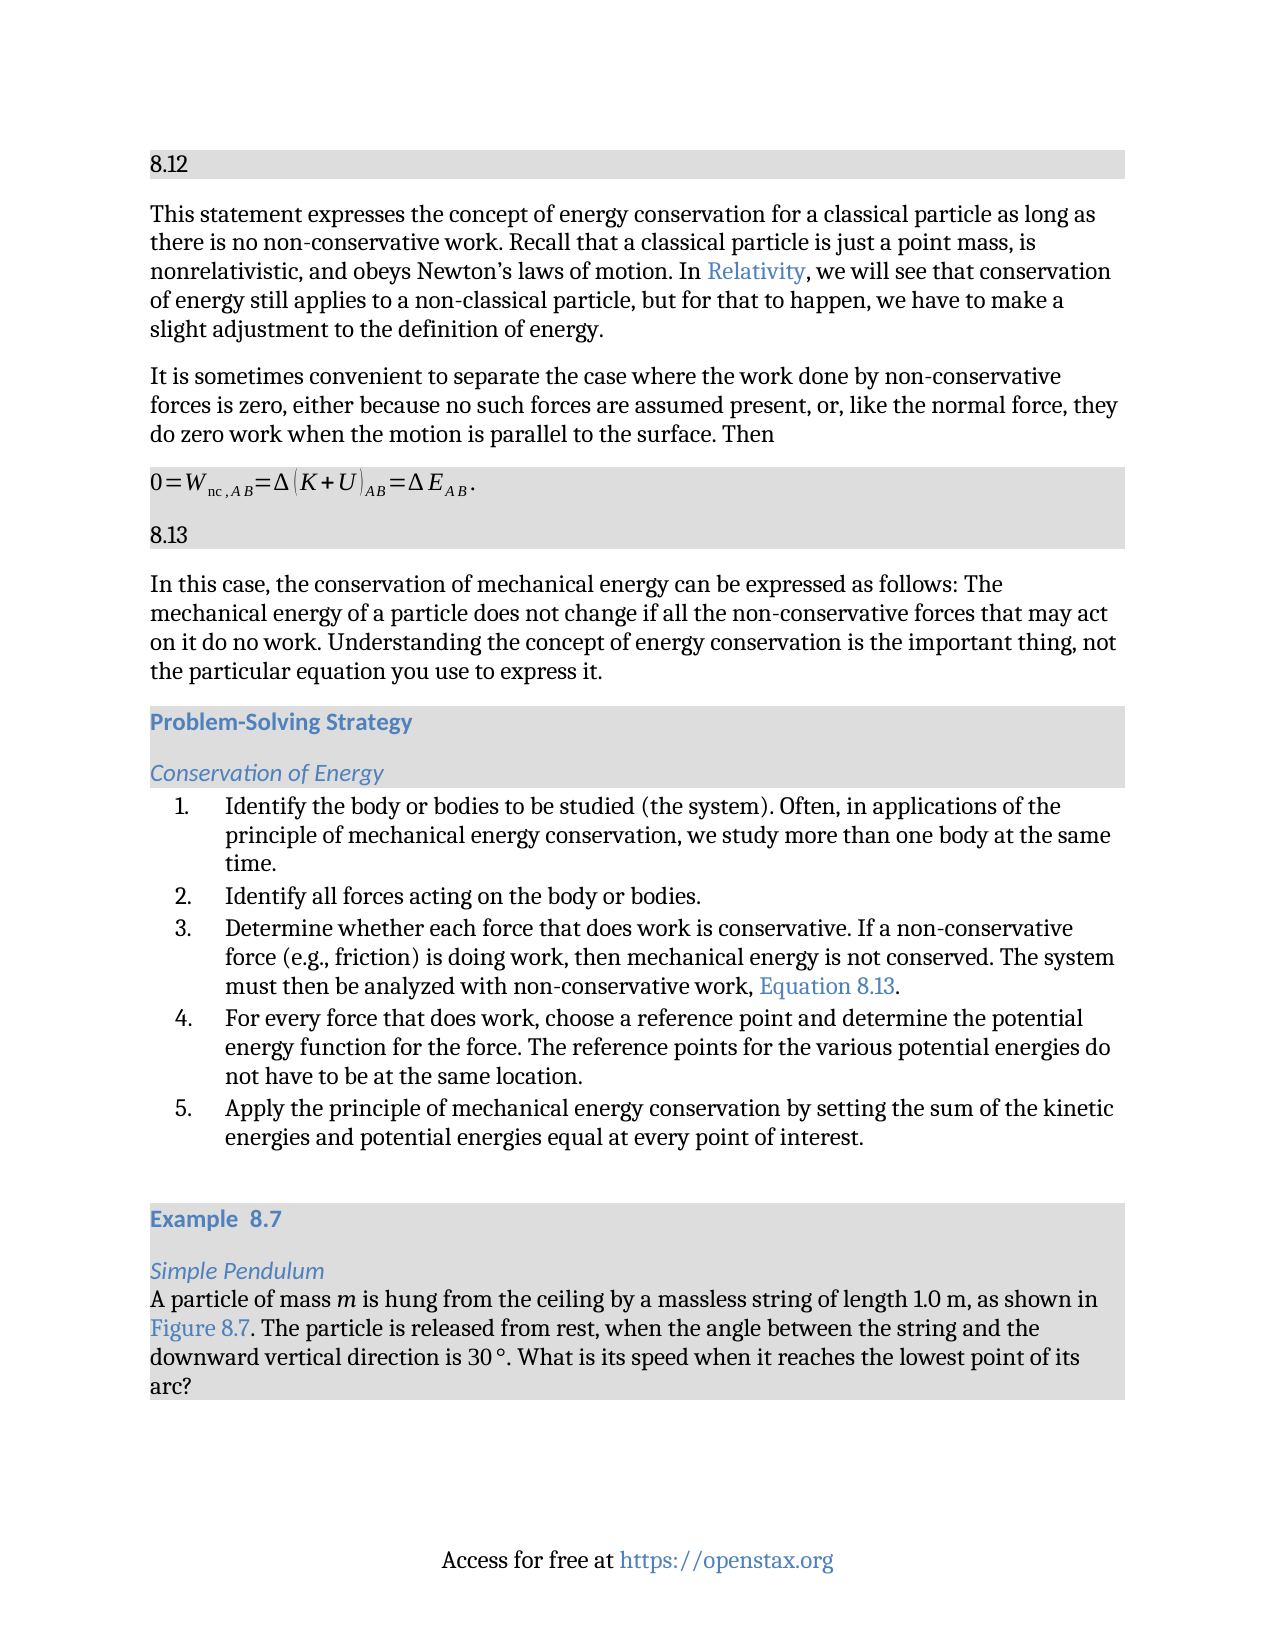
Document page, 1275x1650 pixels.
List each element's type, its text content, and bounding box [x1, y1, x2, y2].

list Identify the body or bodies to be studied (the system). Often, in applications of the principle of mechanical energy conservation, we study more than one body at the same time. [175, 792, 1125, 878]
text This statement expresses the concept of energy conservation for a classical particle as long as there is no non-conservative work. Recall that a classical particle is just a point mass, is nonrelativistic, and obeys Newton’s laws of motion. In Relativity, we will see that conservation of energy still applies to a non-classical particle, but for that to happen, we have to make a slight adjustment to the definition of energy. [150, 199, 1125, 343]
list Identify all forces acting on the body or bodies. [175, 882, 1125, 911]
text 8.13 [150, 521, 1125, 549]
list Determine whether each force that does work is conservative. If a non-conservative force (e.g., friction) is doing work, then mechanical energy is not conserved. The system must then be analyzed with non-conservative work, Equation 8.13. [175, 914, 1125, 1001]
subtitle Problem-Solving Strategy [150, 706, 1125, 737]
list Apply the principle of mechanical energy conservation by setting the sum of the kinetic energies and potential energies equal at every point of interest. [175, 1094, 1125, 1152]
list For every force that does work, choose a reference point and determine the potential energy function for the force. The reference points for the various potential energies do not have to be at the same location. [175, 1004, 1125, 1091]
text It is sometimes convenient to separate the case where the work done by non-conservative forces is zero, either because no such forces are assumed present, or, like the normal force, they do zero work when the motion is parallel to the surface. Then [150, 362, 1125, 448]
subtitle Conservation of Energy [150, 757, 1125, 788]
text In this case, the conservation of mechanical energy can be expressed as follows: The mechanical energy of a particle does not change if all the non-conservative forces that may act on it do no work. Understanding the concept of energy conservation is the important thing, not the particular equation you use to express it. [150, 570, 1125, 685]
subtitle Example 8.7 [150, 1203, 1125, 1234]
text A particle of mass m is hung from the ceiling by a massless string of length 1.0 m, as shown in Figure 8.7. The particle is released from rest, when the angle between the string and the downward vertical direction is What is its speed when it reaches the lowest point of its arc? [150, 1285, 1125, 1400]
text 8.12 [150, 150, 1125, 179]
subtitle Simple Pendulum [150, 1255, 1125, 1285]
